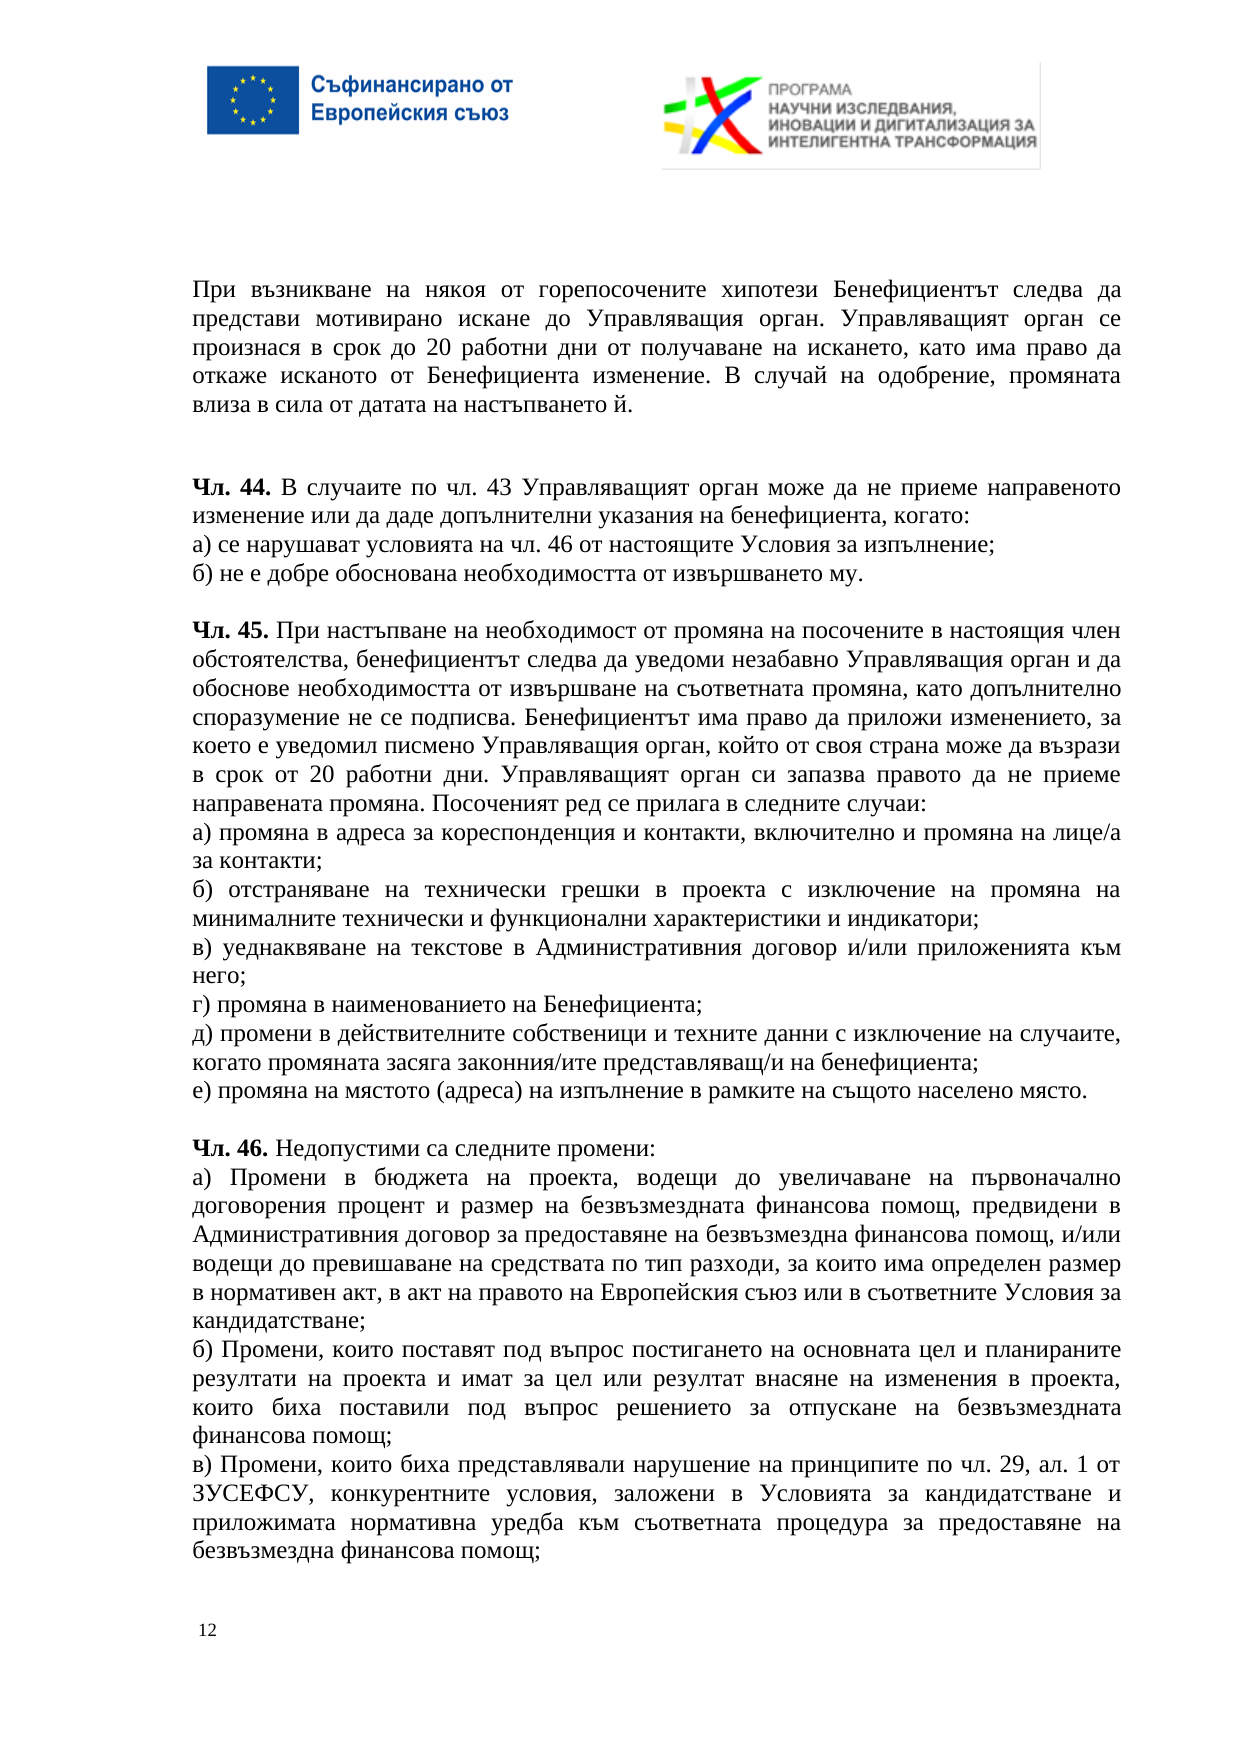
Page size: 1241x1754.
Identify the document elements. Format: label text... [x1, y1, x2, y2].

text б) не е добре обоснована необходимостта от извършването му. [192, 558, 1122, 587]
text е) промяна на мястото (адреса) на изпълнение в рамките на същото населено място. [192, 1075, 1122, 1104]
list Чл. 45. При настъпване на необходимост от промяна на посочените в настоящия член обстоятелства, бенефициентът следва да уведоми незабавно Управляващия орган и да обоснове необходимостта от извършване на съответната промяна, като допълнително споразумение не се подписва. Бенефициентът има право да приложи изменението, за което е уведомил писмено Управляващия орган, който от своя страна може да възрази в срок от 20 работни дни. Управляващият орган си запазва правото да не приеме направената промяна. Посоченият ред се прилага в следните случаи: [192, 615, 1122, 817]
text в) уеднаквяване на текстове в Административния договор и/или приложенията към него; [192, 932, 1122, 989]
text д) промени в действителните собственици и техните данни с изключение на случаите, когато промяната засяга законния/ите представляващ/и на бенефициента; [192, 1018, 1122, 1075]
list Чл. 46. Недопустими са следните промени: [192, 1133, 1122, 1162]
list Чл. 44. В случаите по чл. 43 Управляващият орган може да не приеме направеното изменение или да даде допълнителни указания на бенефициента, когато: [192, 472, 1122, 529]
text г) промяна в наименованието на Бенефициента; [192, 989, 1122, 1018]
text в) Промени, които биха представлявали нарушение на принципите по чл. 29, ал. 1 от ЗУСЕФСУ, конкурентните условия, заложени в Условията за кандидатстване и приложимата нормативна уредба към съответната процедура за предоставяне на безвъзмездна финансова помощ; [192, 1449, 1122, 1564]
text б) отстраняване на технически грешки в проекта с изключение на промяна на минималните технически и функционални характеристики и индикатори; [192, 874, 1122, 932]
picture [662, 62, 1042, 171]
text а) промяна в адреса за кореспонденция и контакти, включително и промяна на лице/а за контакти; [192, 817, 1122, 874]
picture [203, 62, 533, 139]
text а) се нарушават условията на чл. 46 от настоящите Условия за изпълнение; [192, 529, 1122, 558]
text При възникване на някоя от горепосочените хипотези Бенефициентът следва да представи мотивирано искане до Управляващия орган. Управляващият орган се произнася в срок до 20 работни дни от получаване на искането, като има право да откаже исканото от Бенефициента изменение. В случай на одобрение, промяната влиза в сила от датата на настъпването й. [192, 274, 1122, 418]
text а) Промени в бюджета на проекта, водещи до увеличаване на първоначално договорения процент и размер на безвъзмездната финансова помощ, предвидени в Административния договор за предоставяне на безвъзмездна финансова помощ, и/или водещи до превишаване на средствата по тип разходи, за които има определен размер в нормативен акт, в акт на правото на Европейския съюз или в съответните Условия за кандидатстване; [192, 1162, 1122, 1334]
text б) Промени, които поставят под въпрос постигането на основната цел и планираните резултати на проекта и имат за цел или резултат внасяне на изменения в проекта, които биха поставили под въпрос решението за отпускане на безвъзмездната финансова помощ; [192, 1334, 1122, 1449]
